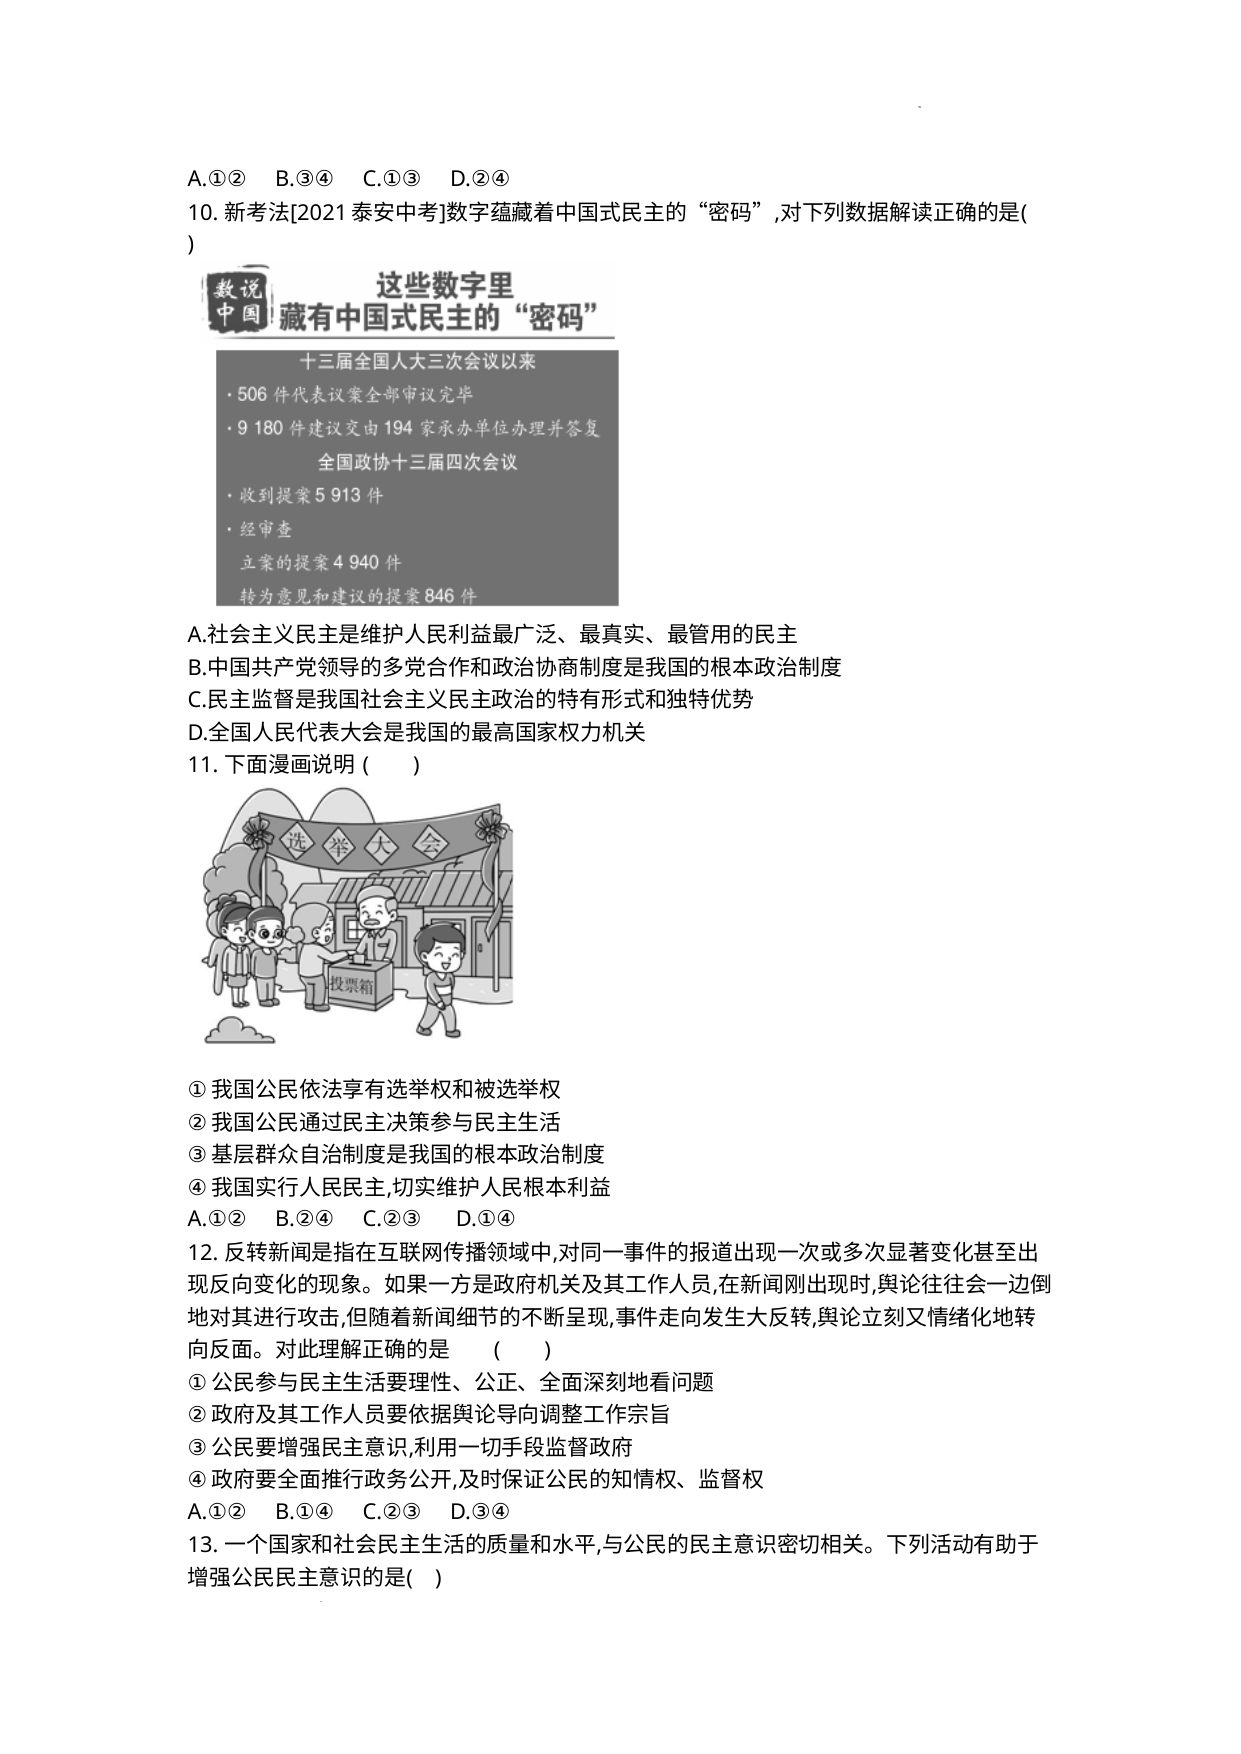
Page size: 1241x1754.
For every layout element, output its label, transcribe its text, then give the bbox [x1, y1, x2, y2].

picture [198, 779, 514, 1049]
text A.①② B.②④ C.②③ D.①④ [187, 1202, 1053, 1234]
text ④我国实行人民民主,切实维护人民根本利益 [187, 1169, 1053, 1202]
text ①我国公民依法享有选举权和被选举权 [187, 1072, 1053, 1104]
text 11. 下面漫画说明 ( ) [187, 747, 1053, 779]
picture [198, 259, 628, 616]
text 12. 反转新闻是指在互联网传播领域中,对同一事件的报道出现一次或多次显著变化甚至出现反向变化的现象。如果一方是政府机关及其工作人员,在新闻刚出现时,舆论往往会一边倒地对其进行攻击,但随着新闻细节的不断呈现,事件走向发生大反转,舆论立刻又情绪化地转向反面。对此理解正确的是 ( ) [187, 1234, 1053, 1364]
text 13. 一个国家和社会民主生活的质量和水平,与公民的民主意识密切相关。下列活动有助于增强公民民主意识的是( ) [187, 1527, 1053, 1592]
text C.民主监督是我国社会主义民主政治的特有形式和独特优势 [187, 682, 1053, 714]
text B.中国共产党领导的多党合作和政治协商制度是我国的根本政治制度 [187, 649, 1053, 682]
text ②政府及其工作人员要依据舆论导向调整工作宗旨 [187, 1397, 1053, 1429]
text A.①② B.③④ C.①③ D.②④ [187, 162, 1053, 194]
text D.全国人民代表大会是我国的最高国家权力机关 [187, 714, 1053, 747]
text ①公民参与民主生活要理性、公正、全面深刻地看问题 [187, 1364, 1053, 1397]
text ③基层群众自治制度是我国的根本政治制度 [187, 1137, 1053, 1169]
text A.社会主义民主是维护人民利益最广泛、最真实、最管用的民主 [187, 617, 1053, 649]
text 10. 新考法[2021泰安中考]数字蕴藏着中国式民主的“密码”,对下列数据解读正确的是( ) [187, 194, 1053, 259]
text ②我国公民通过民主决策参与民主生活 [187, 1104, 1053, 1137]
text ③公民要增强民主意识,利用一切手段监督政府 [187, 1429, 1053, 1462]
text A.①② B.①④ C.②③ D.③④ [187, 1494, 1053, 1527]
text ④政府要全面推行政务公开,及时保证公民的知情权、监督权 [187, 1462, 1053, 1494]
